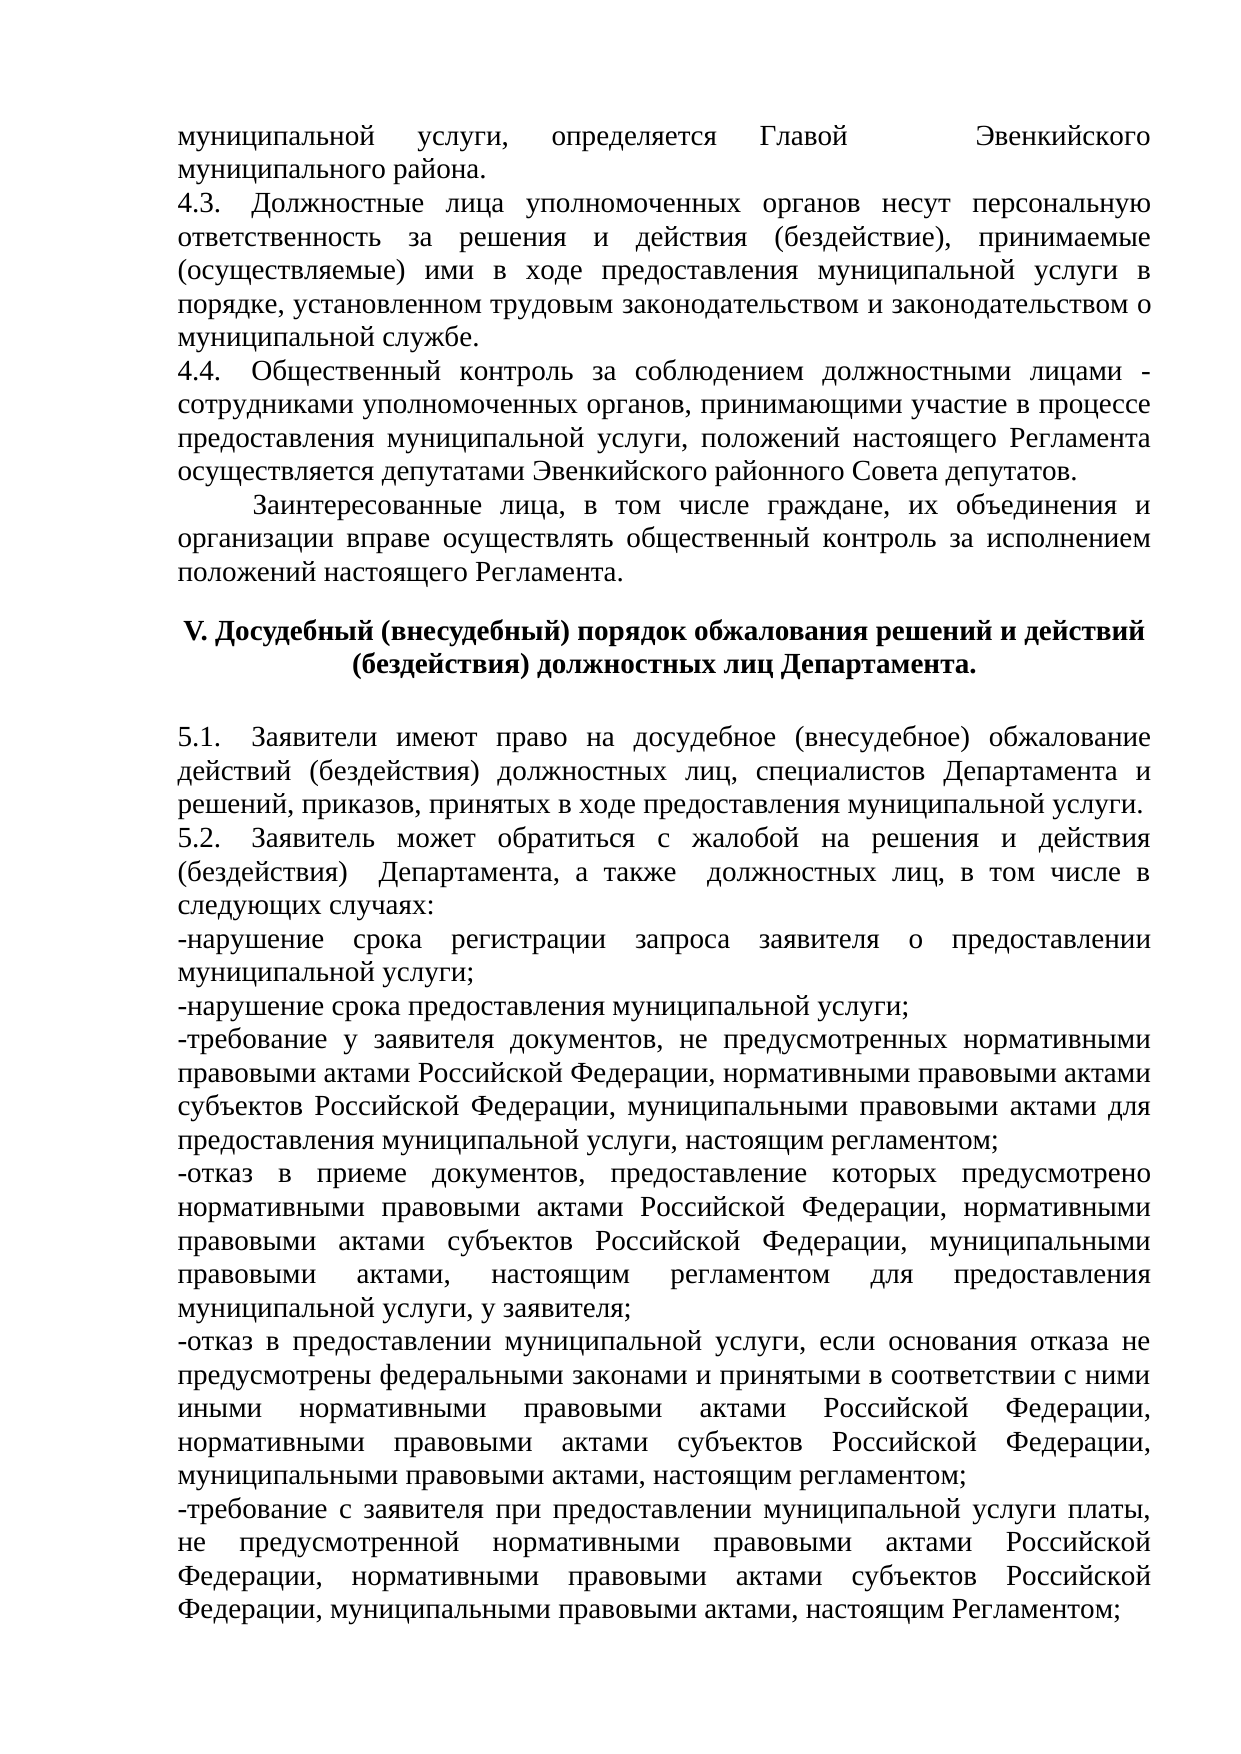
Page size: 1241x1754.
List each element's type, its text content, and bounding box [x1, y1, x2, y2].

text Заинтересованные лица, в том числе граждане, их объединения и организации вправе осуществлять общественный контроль за исполнением положений настоящего Регламента. [177, 487, 1152, 588]
subtitle V. Досудебный (внесудебный) порядок обжалования решений и действий (бездействия) должностных лиц Департамента. [177, 613, 1152, 680]
text -отказ в предоставлении муниципальной услуги, если основания отказа не предусмотрены федеральными законами и принятыми в соответствии с ними иными нормативными правовыми актами Российской Федерации, нормативными правовыми актами субъектов Российской Федерации, муниципальными правовыми актами, настоящим регламентом; [177, 1323, 1152, 1491]
text 4.4. Общественный контроль за соблюдением должностными лицами - сотрудниками уполномоченных органов, принимающими участие в процессе предоставления муниципальной услуги, положений настоящего Регламента осуществляется депутатами Эвенкийского районного Совета депутатов. [177, 353, 1152, 487]
text -требование с заявителя при предоставлении муниципальной услуги платы, не предусмотренной нормативными правовыми актами Российской Федерации, нормативными правовыми актами субъектов Российской Федерации, муниципальными правовыми актами, настоящим Регламентом; [177, 1491, 1152, 1625]
text -требование у заявителя документов, не предусмотренных нормативными правовыми актами Российской Федерации, нормативными правовыми актами субъектов Российской Федерации, муниципальными правовыми актами для предоставления муниципальной услуги, настоящим регламентом; [177, 1021, 1152, 1156]
text -нарушение срока регистрации запроса заявителя о предоставлении муниципальной услуги; [177, 921, 1152, 988]
text 4.3. Должностные лица уполномоченных органов несут персональную ответственность за решения и действия (бездействие), принимаемые (осуществляемые) ими в ходе предоставления муниципальной услуги в порядке, установленном трудовым законодательством и законодательством о муниципальной службе. [177, 185, 1152, 353]
text -нарушение срока предоставления муниципальной услуги; [177, 988, 1152, 1021]
text -отказ в приеме документов, предоставление которых предусмотрено нормативными правовыми актами Российской Федерации, нормативными правовыми актами субъектов Российской Федерации, муниципальными правовыми актами, настоящим регламентом для предоставления муниципальной услуги, у заявителя; [177, 1156, 1152, 1323]
text 5.1. Заявители имеют право на досудебное (внесудебное) обжалование действий (бездействия) должностных лиц, специалистов Департамента и решений, приказов, принятых в ходе предоставления муниципальной услуги. [177, 719, 1152, 820]
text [177, 118, 1152, 185]
text 5.2. Заявитель может обратиться с жалобой на решения и действия (бездействия) Департамента, а также должностных лиц, в том числе в следующих случаях: [177, 820, 1152, 921]
